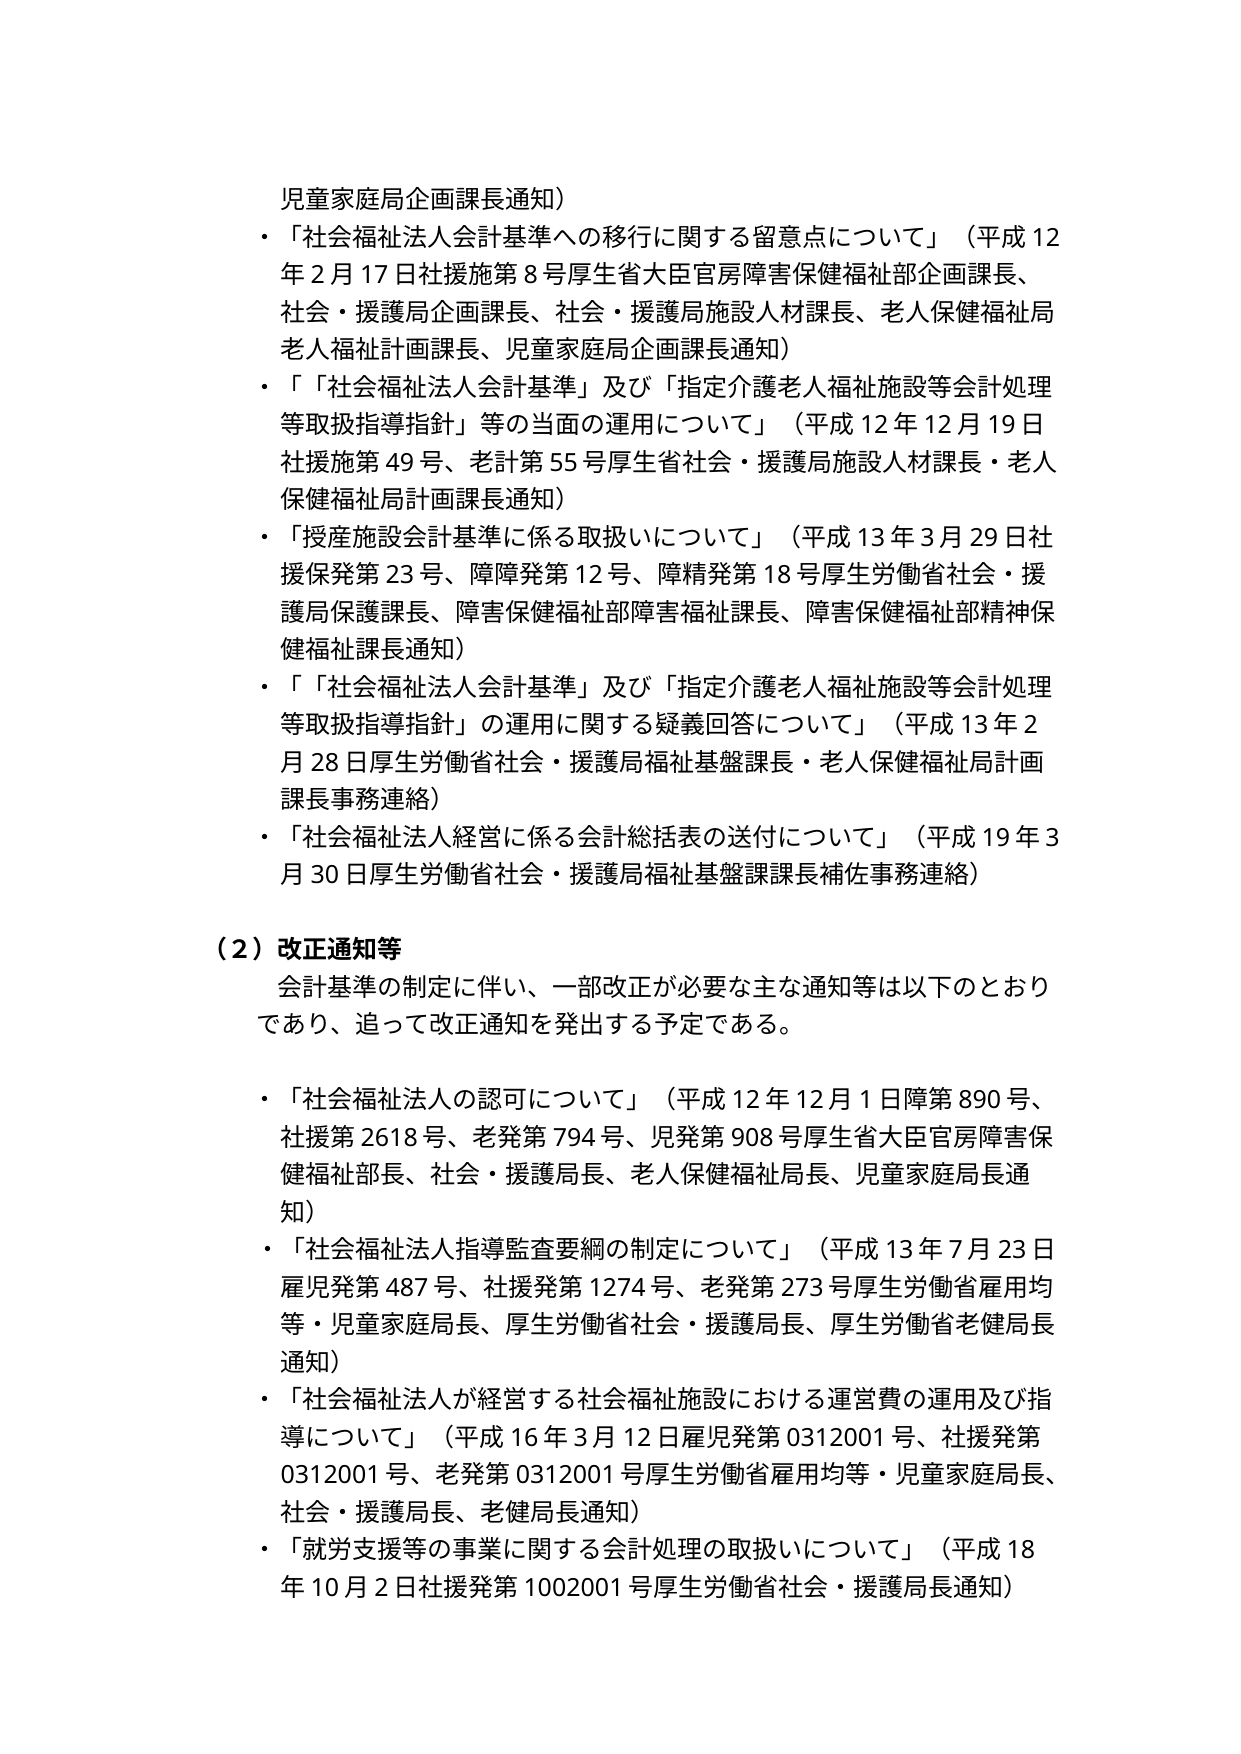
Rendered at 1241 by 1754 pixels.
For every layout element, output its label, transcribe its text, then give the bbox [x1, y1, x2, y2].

text ・「社会福祉法人指導監査要綱の制定について」（平成13年7月23日雇児発第487号、社援発第1274号、老発第273号厚生労働省雇用均等・児童家庭局長、厚生労働省社会・援護局長、厚生労働省老健局長通知） [230, 1229, 1063, 1379]
text ・「社会福祉法人が経営する社会福祉施設における運営費の運用及び指導について」（平成16年3月12日雇児発第0312001号、社援発第0312001号、老発第0312001号厚生労働省雇用均等・児童家庭局長、社会・援護局長、老健局長通知） [252, 1379, 1063, 1529]
text ・「「社会福祉法人会計基準」及び「指定介護老人福祉施設等会計処理等取扱指導指針」の運用に関する疑義回答について」（平成13年2月28日厚生労働省社会・援護局福祉基盤課長・老人保健福祉局計画課長事務連絡） [252, 667, 1063, 817]
text ・「社会福祉法人の認可について」（平成12年12月1日障第890号、社援第2618号、老発第794号、児発第908号厚生省大臣官房障害保健福祉部長、社会・援護局長、老人保健福祉局長、児童家庭局長通知） [177, 1079, 1063, 1229]
text （２）改正通知等 [202, 929, 1063, 967]
text 会計基準の制定に伴い、一部改正が必要な主な通知等は以下のとおりであり、追って改正通知を発出する予定である。 [177, 967, 1063, 1042]
text ・「「社会福祉法人会計基準」及び「指定介護老人福祉施設等会計処理等取扱指導指針」等の当面の運用について」（平成12年12月19日社援施第49号、老計第55号厚生省社会・援護局施設人材課長・老人保健福祉局計画課長通知） [177, 367, 1063, 517]
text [177, 179, 1063, 217]
text ・「就労支援等の事業に関する会計処理の取扱いについて」（平成18年10月2日社援発第1002001号厚生労働省社会・援護局長通知） [252, 1529, 1063, 1604]
text ・「授産施設会計基準に係る取扱いについて」（平成13年3月29日社援保発第23号、障障発第12号、障精発第18号厚生労働省社会・援護局保護課長、障害保健福祉部障害福祉課長、障害保健福祉部精神保健福祉課長通知） [177, 517, 1063, 667]
text ・「社会福祉法人経営に係る会計総括表の送付について」（平成19年3月30日厚生労働省社会・援護局福祉基盤課課長補佐事務連絡） [177, 817, 1063, 892]
text ・「社会福祉法人会計基準への移行に関する留意点について」（平成12年2月17日社援施第8号厚生省大臣官房障害保健福祉部企画課長、社会・援護局企画課長、社会・援護局施設人材課長、老人保健福祉局老人福祉計画課長、児童家庭局企画課長通知） [177, 217, 1063, 367]
